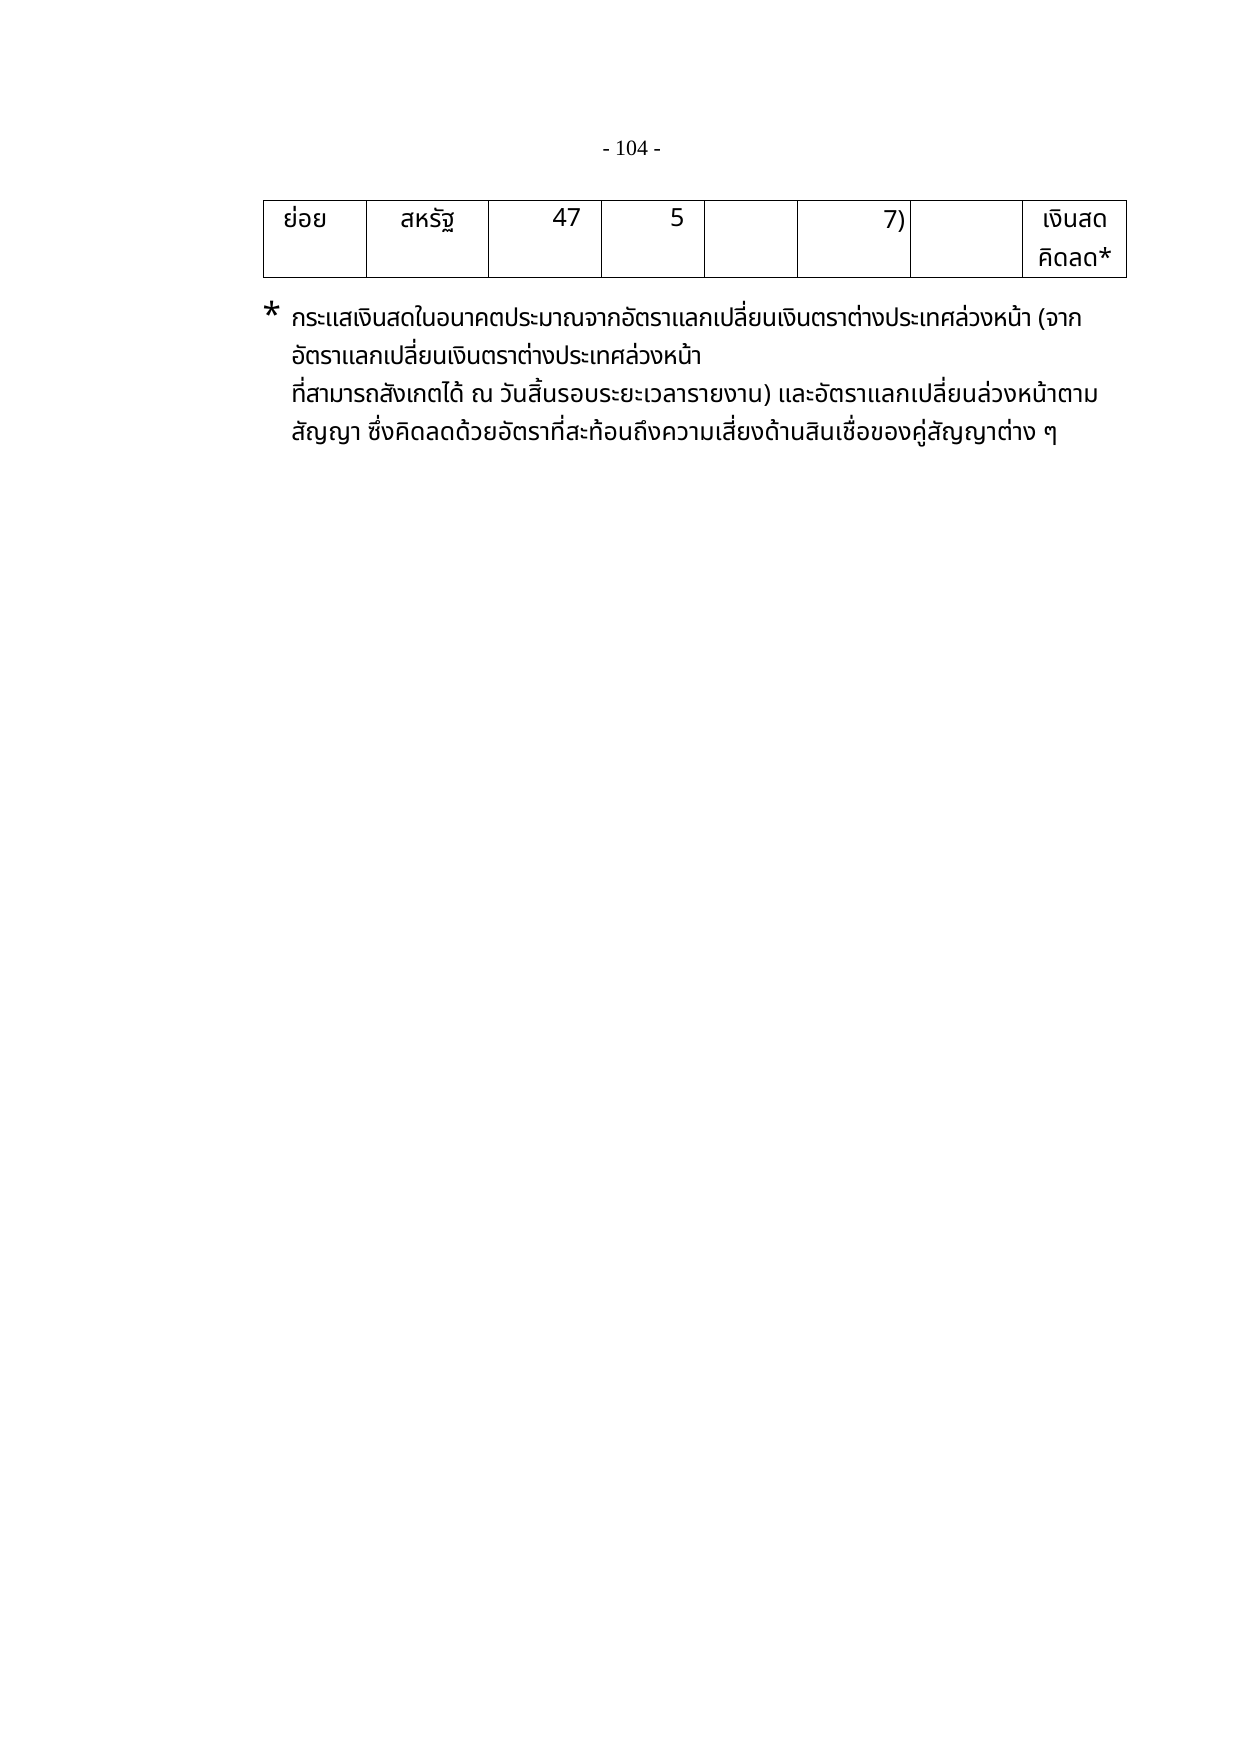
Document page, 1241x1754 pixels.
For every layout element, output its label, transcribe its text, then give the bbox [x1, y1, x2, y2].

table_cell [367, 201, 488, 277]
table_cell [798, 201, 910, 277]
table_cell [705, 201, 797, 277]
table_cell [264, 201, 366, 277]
text * กระแสเงินสดในอนาคตประมาณจากอัตราแลกเปลี่ยนเงินตราต่างประเทศล่วงหน้า (จากอัตราแลกเปลี่ยนเงินตราต่างประเทศล่วงหน้า ที่สามารถสังเกตได้ ณ วันสิ้นรอบระยะเวลารายงาน) และอัตราแลกเปลี่ยนล่วงหน้าตามสัญญา ซึ่งคิดลดด้วยอัตราที่สะท้อนถึงความเสี่ยงด้านสินเชื่อของคู่สัญญาต่าง ๆ [262, 291, 1113, 451]
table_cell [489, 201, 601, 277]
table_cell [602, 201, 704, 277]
